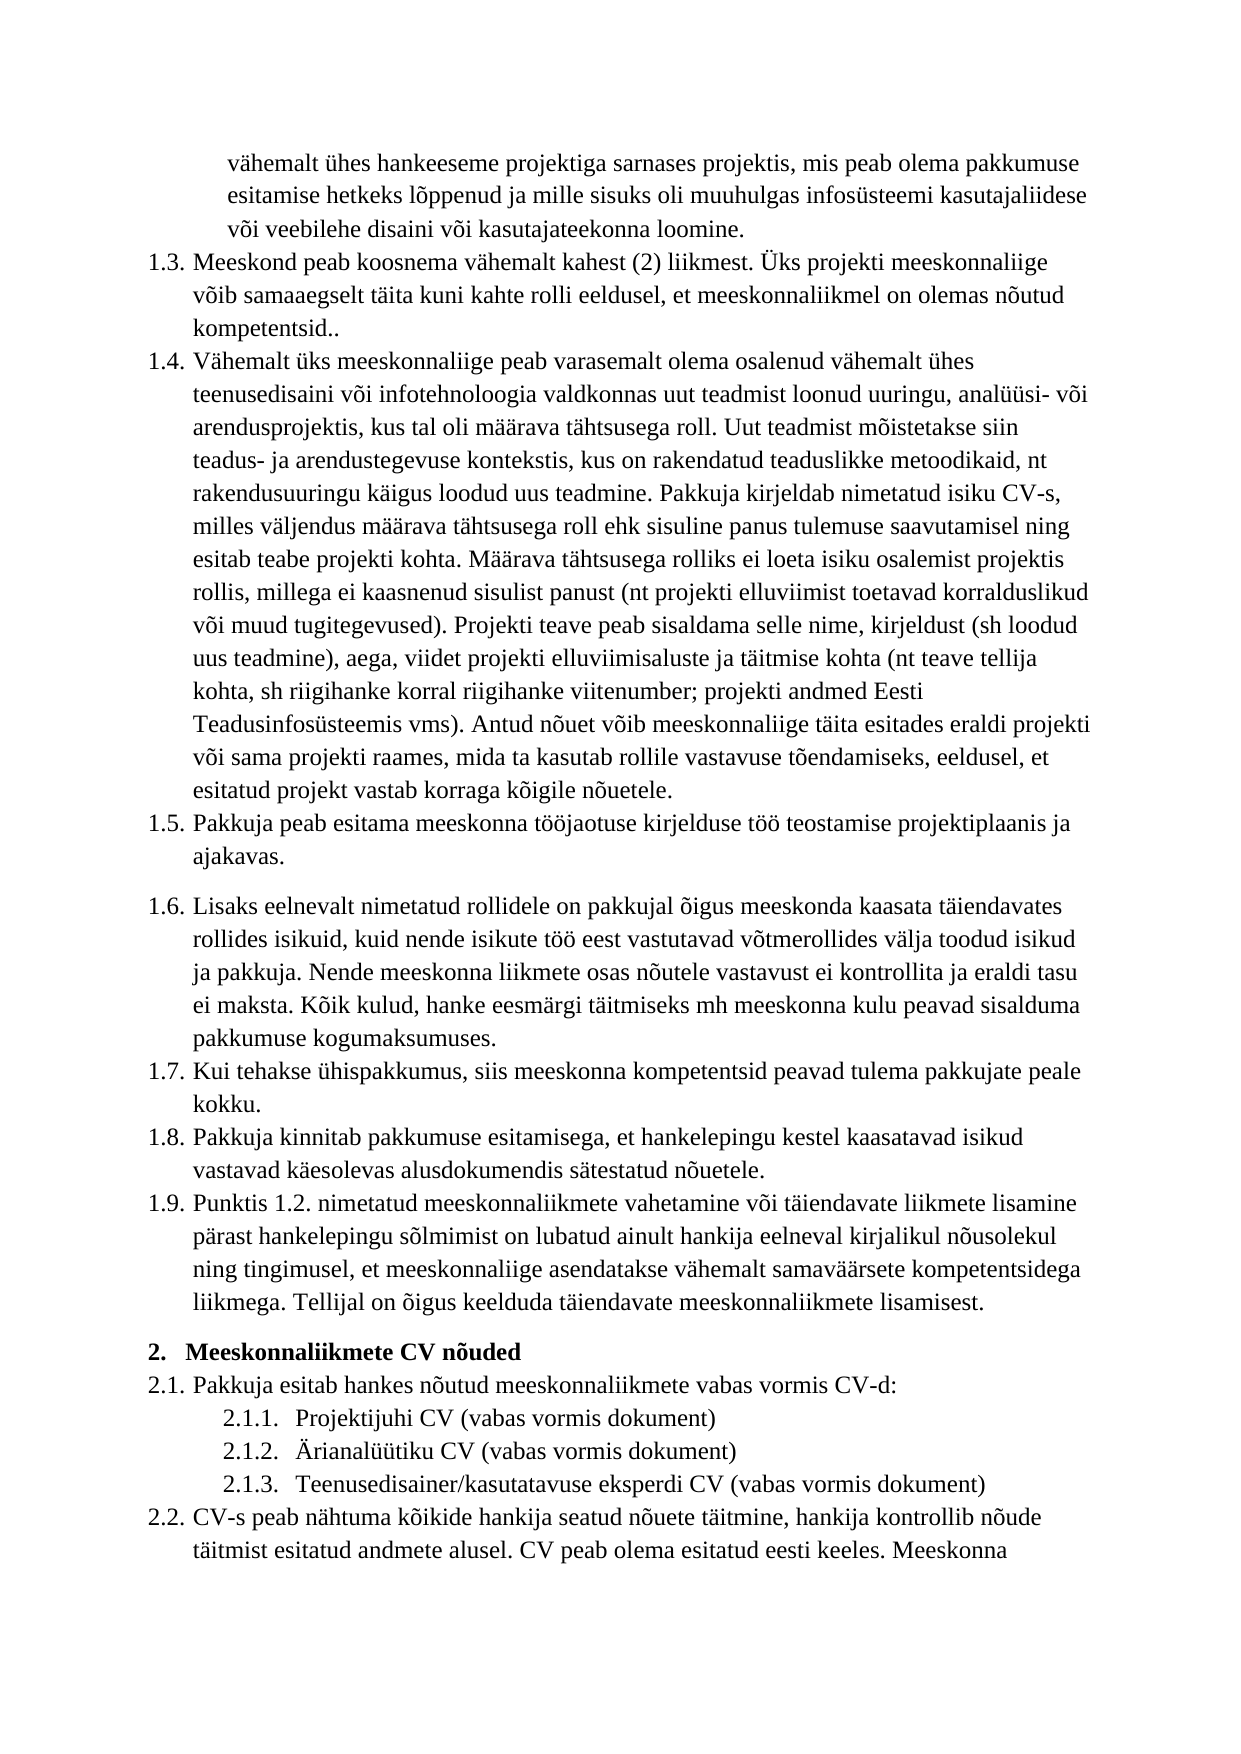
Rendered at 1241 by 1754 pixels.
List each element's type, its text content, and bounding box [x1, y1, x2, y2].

list Pakkuja peab esitama meeskonna tööjaotuse kirjelduse töö teostamise projektiplaanis ja ajakavas. [148, 808, 1093, 870]
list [148, 148, 1093, 242]
list Vähemalt üks meeskonnaliige peab varasemalt olema osalenud vähemalt ühes teenusedisaini või infotehnoloogia valdkonnas uut teadmist loonud uuringu, analüüsi- või arendusprojektis, kus tal oli määrava tähtsusega roll. Uut teadmist mõistetakse siin teadus- ja arendustegevuse kontekstis, kus on rakendatud teaduslikke metoodikaid, nt rakendusuuringu käigus loodud uus teadmine. Pakkuja kirjeldab nimetatud isiku CV-s, milles väljendus määrava tähtsusega roll ehk sisuline panus tulemuse saavutamisel ning esitab teabe projekti kohta. Määrava tähtsusega rolliks ei loeta isiku osalemist projektis rollis, millega ei kaasnenud sisulist panust (nt projekti elluviimist toetavad korralduslikud või muud tugitegevused). Projekti teave peab sisaldama selle nime, kirjeldust (sh loodud uus teadmine), aega, viidet projekti elluviimisaluste ja täitmise kohta (nt teave tellija kohta, sh riigihanke korral riigihanke viitenumber; projekti andmed Eesti Teadusinfosüsteemis vms). Antud nõuet võib meeskonnaliige täita esitades eraldi projekti või sama projekti raames, mida ta kasutab rollile vastavuse tõendamiseks, eeldusel, et esitatud projekt vastab korraga kõigile nõuetele. [148, 346, 1093, 804]
list Meeskond peab koosnema vähemalt kahest (2) liikmest. Üks projekti meeskonnaliige võib samaaegselt täita kuni kahte rolli eeldusel, et meeskonnaliikmel on olemas nõutud kompetentsid.. [148, 247, 1093, 341]
list Pakkuja esitab hankes nõutud meeskonnaliikmete vabas vormis CV-d: [148, 1370, 1093, 1398]
list Ärianalüütiku CV (vabas vormis dokument) [223, 1436, 1093, 1464]
list Projektijuhi CV (vabas vormis dokument) [223, 1403, 1093, 1431]
list Teenusedisainer/kasutatavuse eksperdi CV (vabas vormis dokument) [223, 1469, 1093, 1497]
list Meeskonnaliikmete CV nõuded [148, 1337, 1093, 1365]
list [148, 1502, 1093, 1563]
list Lisaks eelnevalt nimetatud rollidele on pakkujal õigus meeskonda kaasata täiendavates rollides isikuid, kuid nende isikute töö eest vastutavad võtmerollides välja toodud isikud ja pakkuja. Nende meeskonna liikmete osas nõutele vastavust ei kontrollita ja eraldi tasu ei maksta. Kõik kulud, hanke eesmärgi täitmiseks mh meeskonna kulu peavad sisalduma pakkumuse kogumaksumuses. [148, 891, 1093, 1052]
list Punktis 1.2. nimetatud meeskonnaliikmete vahetamine või täiendavate liikmete lisamine pärast hankelepingu sõlmimist on lubatud ainult hankija eelneval kirjalikul nõusolekul ning tingimusel, et meeskonnaliige asendatakse vähemalt samaväärsete kompetentsidega liikmega. Tellijal on õigus keelduda täiendavate meeskonnaliikmete lisamisest. [148, 1188, 1093, 1316]
list Kui tehakse ühispakkumus, siis meeskonna kompetentsid peavad tulema pakkujate peale kokku. [148, 1056, 1093, 1118]
list Pakkuja kinnitab pakkumuse esitamisega, et hankelepingu kestel kaasatavad isikud vastavad käesolevas alusdokumendis sätestatud nõuetele. [148, 1122, 1093, 1184]
